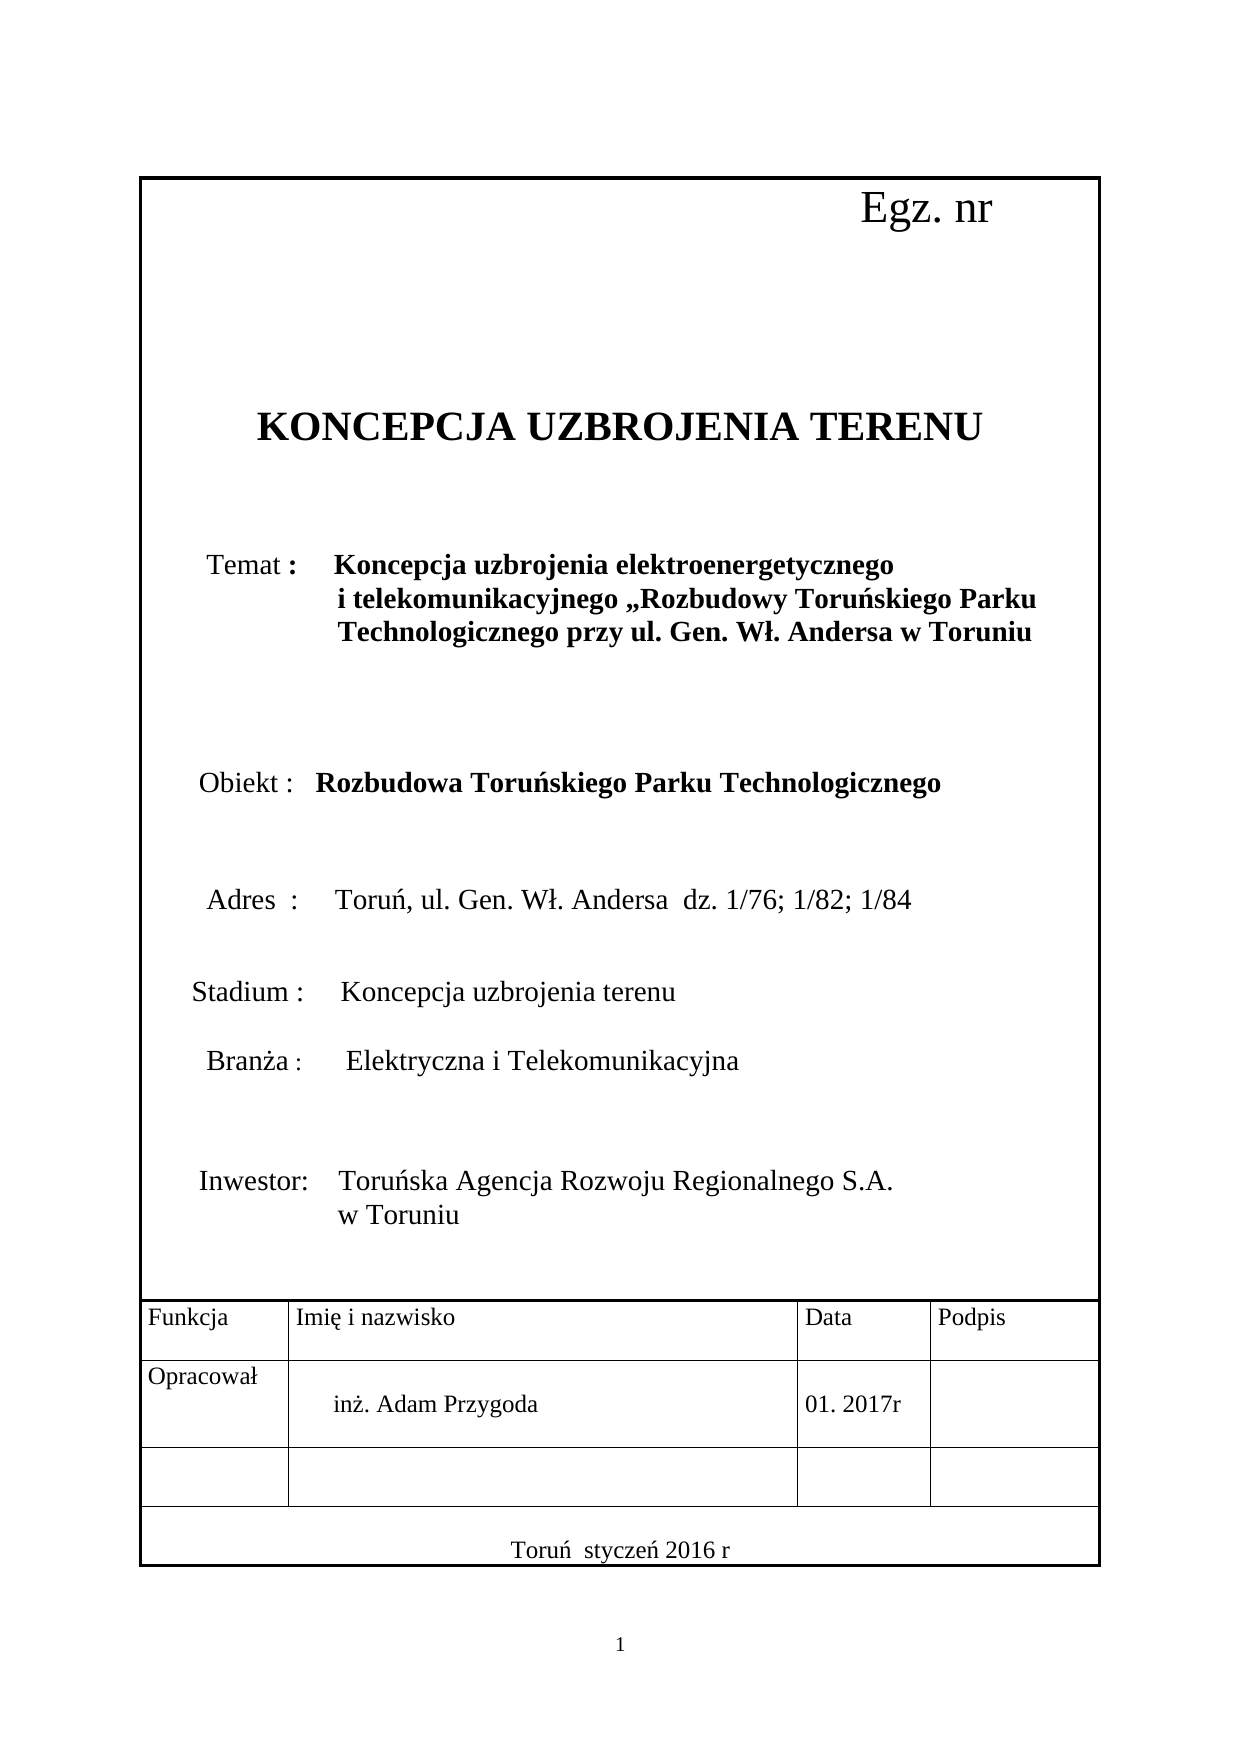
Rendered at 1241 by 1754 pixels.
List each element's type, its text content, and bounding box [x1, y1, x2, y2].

table_cell Podpis [931, 1302, 1098, 1360]
table_cell [142, 1448, 288, 1506]
table_cell [289, 1448, 797, 1506]
table_cell Funkcja [142, 1302, 288, 1360]
table_cell Imię i nazwisko [289, 1302, 797, 1360]
table_cell Toruń styczeń 2016 r [142, 1507, 1098, 1564]
table_header Egz. nr KONCEPCJA UZBROJENIA TERENU Temat : Koncepcja uzbrojenia elektroenergetycznego i telekomunikacyjnego „Rozbudowy Toruńskiego Parku Technologicznego przy ul. Gen. Wł. Andersa w Toruniu Obiekt : Rozbudowa Toruńskiego Parku Technologicznego Adres : Toruń, ul. Gen. Wł. Andersa dz. 1/76; 1/82; 1/84 Stadium : Koncepcja uzbrojenia terenu Branża : Elektryczna i Telekomunikacyjna Inwestor: Toruńska Agencja Rozwoju Regionalnego S.A. w Toruniu [142, 180, 1098, 1299]
table_cell [931, 1448, 1098, 1506]
table_cell Opracował [142, 1361, 288, 1447]
table_cell [798, 1448, 930, 1506]
table_cell Data [798, 1302, 930, 1360]
table_cell 01. 2017r [798, 1361, 930, 1447]
table_cell [931, 1361, 1098, 1447]
table_cell inż. Adam Przygoda [289, 1361, 797, 1447]
